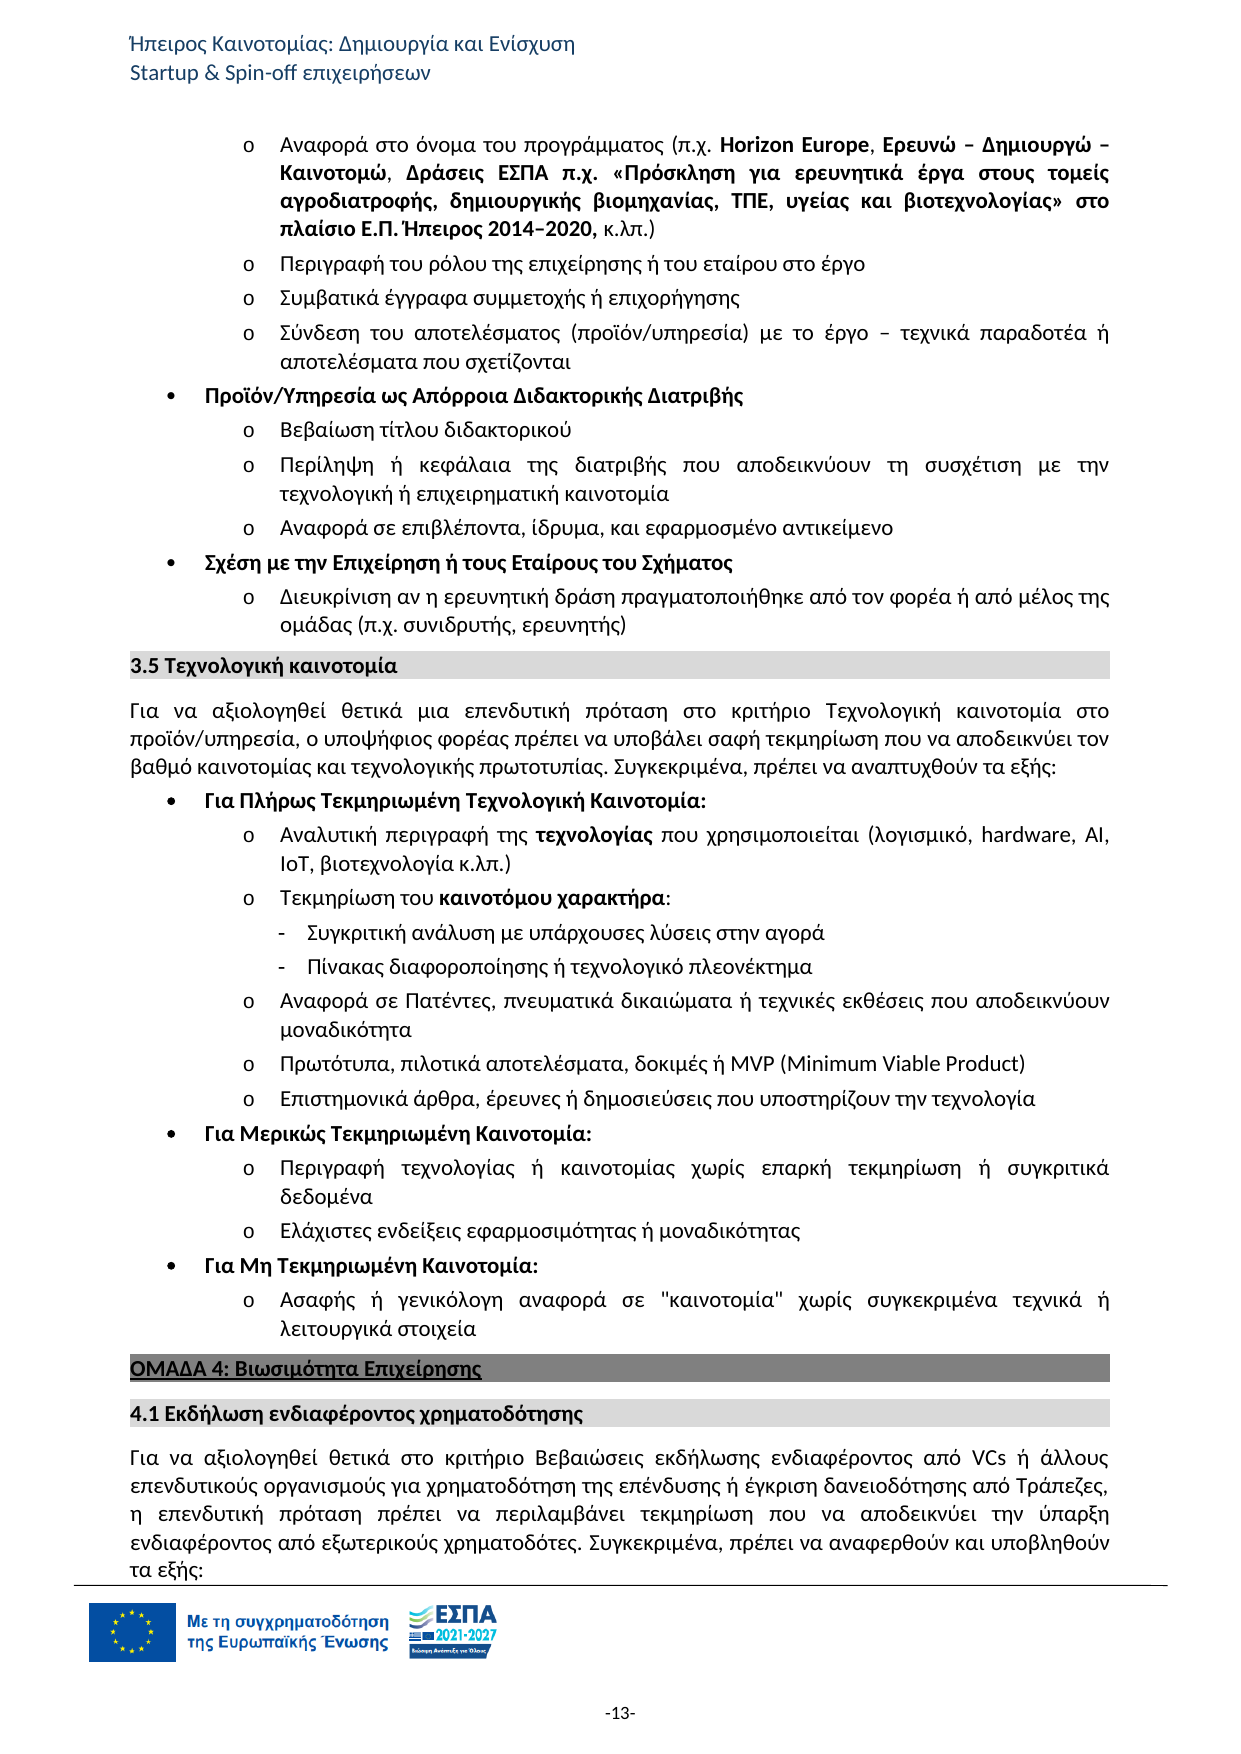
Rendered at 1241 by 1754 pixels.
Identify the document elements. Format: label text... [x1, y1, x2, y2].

list Για Μερικώς Τεκμηριωμένη Καινοτομία: [167, 1119, 1110, 1147]
text ΟΜΑΔΑ 4: Βιωσιμότητα Επιχείρησης [130, 1354, 1110, 1382]
list Περιγραφή του ρόλου της επιχείρησης ή του εταίρου στο έργο [242, 249, 1110, 277]
list Αναφορά σε επιβλέποντα, ίδρυμα, και εφαρμοσμένο αντικείμενο [242, 513, 1110, 542]
list Περίληψη ή κεφάλαια της διατριβής που αποδεικνύουν τη συσχέτιση με την τεχνολογική ή επιχειρηματική καινοτομία [242, 450, 1110, 507]
text Για να αξιολογηθεί θετικά στο κριτήριο Βεβαιώσεις εκδήλωσης ενδιαφέροντος από VCs ή άλλους επενδυτικούς οργανισμούς για χρηματοδότηση της επένδυσης ή έγκριση δανειοδότησης από Τράπεζες, η επενδυτική πρόταση πρέπει να περιλαμβάνει τεκμηρίωση που να αποδεικνύει την ύπαρξη ενδιαφέροντος από εξωτερικούς χρηματοδότες. Συγκεκριμένα, πρέπει να αναφερθούν και υποβληθούν τα εξής: [130, 1443, 1110, 1584]
list Αναφορά σε Πατέντες, πνευματικά δικαιώματα ή τεχνικές εκθέσεις που αποδεικνύουν μοναδικότητα [242, 987, 1110, 1043]
list Αναφορά στο όνομα του προγράμματος (π.χ. Horizon Europe, Ερευνώ – Δημιουργώ – Καινοτομώ, Δράσεις ΕΣΠΑ π.χ. «Πρόσκληση για ερευνητικά έργα στους τομείς αγροδιατροφής, δημιουργικής βιομηχανίας, ΤΠΕ, υγείας και βιοτεχνολογίας» στο πλαίσιο Ε.Π. Ήπειρος 2014–2020, κ.λπ.) [242, 130, 1110, 242]
text 3.5 Τεχνολογική καινοτομία [130, 651, 1110, 679]
list Σύνδεση του αποτελέσματος (προϊόν/υπηρεσία) με το έργο – τεχνικά παραδοτέα ή αποτελέσματα που σχετίζονται [242, 318, 1110, 375]
list Πρωτότυπα, πιλοτικά αποτελέσματα, δοκιμές ή MVP (Minimum Viable Product) [242, 1049, 1110, 1078]
list Συγκριτική ανάλυση με υπάρχουσες λύσεις στην αγορά [278, 918, 1110, 946]
list Βεβαίωση τίτλου διδακτορικού [242, 415, 1110, 444]
list Ελάχιστες ενδείξεις εφαρμοσιμότητας ή μοναδικότητας [242, 1216, 1110, 1244]
list Για Πλήρως Τεκμηριωμένη Τεχνολογική Καινοτομία: [167, 786, 1110, 814]
picture [85, 1598, 506, 1669]
list Ασαφής ή γενικόλογη αναφορά σε "καινοτομία" χωρίς συγκεκριμένα τεχνικά ή λειτουργικά στοιχεία [242, 1285, 1110, 1342]
list Επιστημονικά άρθρα, έρευνες ή δημοσιεύσεις που υποστηρίζουν την τεχνολογία [242, 1084, 1110, 1113]
list Συμβατικά έγγραφα συμμετοχής ή επιχορήγησης [242, 283, 1110, 312]
list Τεκμηρίωση του καινοτόμου χαρακτήρα: [242, 883, 1110, 912]
list Αναλυτική περιγραφή της τεχνολογίας που χρησιμοποιείται (λογισμικό, hardware, AI, IoT, βιοτεχνολογία κ.λπ.) [242, 820, 1110, 877]
list Πίνακας διαφοροποίησης ή τεχνολογικό πλεονέκτημα [278, 952, 1110, 980]
list Προϊόν/Υπηρεσία ως Απόρροια Διδακτορικής Διατριβής [167, 381, 1110, 409]
text Για να αξιολογηθεί θετικά μια επενδυτική πρόταση στο κριτήριο Τεχνολογική καινοτομία στο προϊόν/υπηρεσία, ο υποψήφιος φορέας πρέπει να υποβάλει σαφή τεκμηρίωση που να αποδεικνύει τον βαθμό καινοτομίας και τεχνολογικής πρωτοτυπίας. Συγκεκριμένα, πρέπει να αναπτυχθούν τα εξής: [130, 696, 1110, 780]
list Σχέση με την Επιχείρηση ή τους Εταίρους του Σχήματος [167, 548, 1110, 576]
text 4.1 Εκδήλωση ενδιαφέροντος χρηματοδότησης [130, 1399, 1110, 1427]
list Διευκρίνιση αν η ερευνητική δράση πραγματοποιήθηκε από τον φορέα ή από μέλος της ομάδας (π.χ. συνιδρυτής, ερευνητής) [242, 582, 1110, 639]
list Για Μη Τεκμηριωμένη Καινοτομία: [167, 1251, 1110, 1279]
list Περιγραφή τεχνολογίας ή καινοτομίας χωρίς επαρκή τεκμηρίωση ή συγκριτικά δεδομένα [242, 1153, 1110, 1210]
